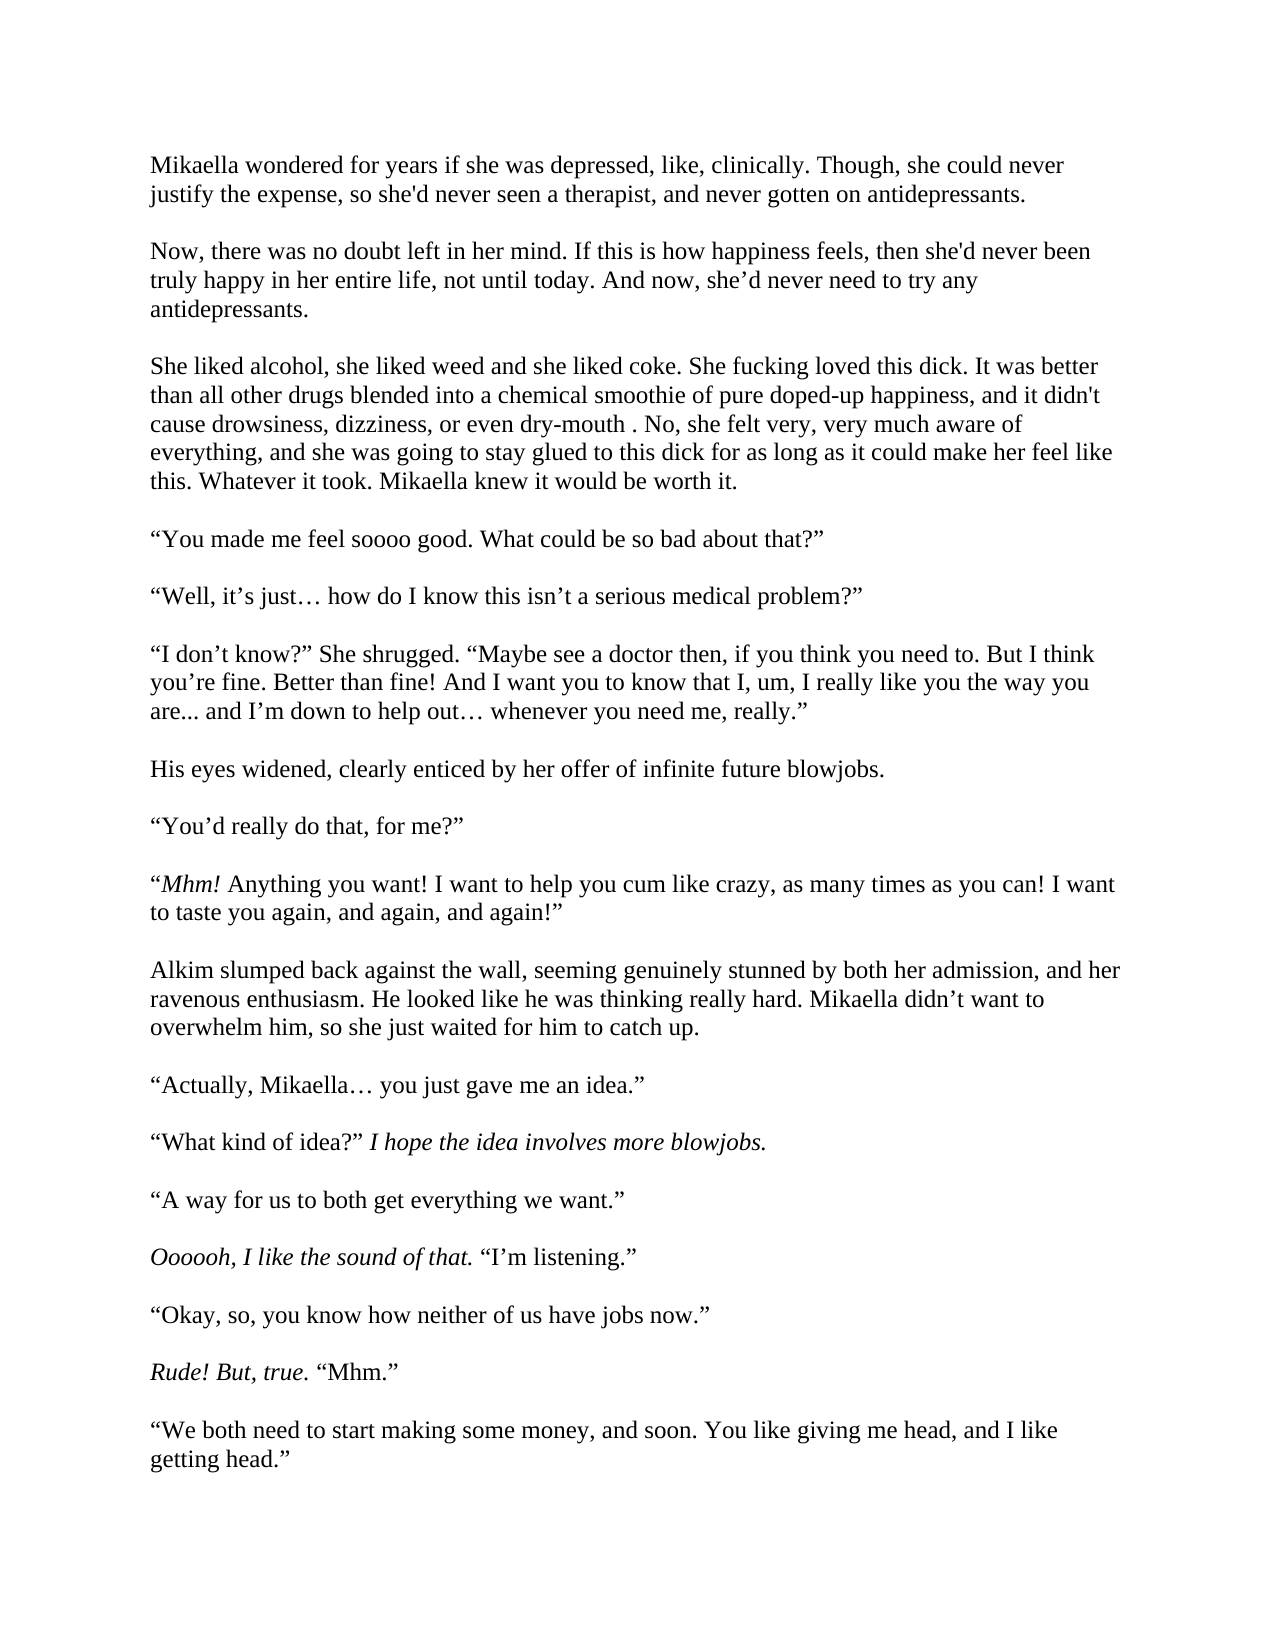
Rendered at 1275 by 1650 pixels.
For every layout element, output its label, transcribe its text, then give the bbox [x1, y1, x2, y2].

text “I don’t know?” She shrugged. “Maybe see a doctor then, if you think you need to. But I think you’re fine. Better than fine! And I want you to know that I, um, I really like you the way you are... and I’m down to help out… whenever you need me, really.” [150, 639, 1125, 725]
text Rude! But, true. “Mhm.” [150, 1357, 1125, 1386]
text Oooooh, I like the sound of that. “I’m listening.” [150, 1242, 1125, 1271]
text “Mhm! Anything you want! I want to help you cum like crazy, as many times as you can! I want to taste you again, and again, and again!” [150, 869, 1125, 926]
text “Well, it’s just… how do I know this isn’t a serious medical problem?” [150, 581, 1125, 610]
text “Okay, so, you know how neither of us have jobs now.” [150, 1300, 1125, 1329]
text “You’d really do that, for me?” [150, 811, 1125, 840]
text She liked alcohol, she liked weed and she liked coke. She fucking loved this dick. It was better than all other drugs blended into a chemical smoothie of pure doped-up happiness, and it didn't cause drowsiness, dizziness, or even dry-mouth . No, she felt very, very much aware of everything, and she was going to stay glued to this dick for as long as it could make her feel like this. Whatever it took. Mikaella knew it would be worth it. [150, 351, 1125, 495]
text Alkim slumped back against the wall, seeming genuinely stunned by both her admission, and her ravenous enthusiasm. He looked like he was thinking really hard. Mikaella didn’t want to overwhelm him, so she just waited for him to catch up. [150, 955, 1125, 1041]
text His eyes widened, clearly enticed by her offer of infinite future blowjobs. [150, 754, 1125, 782]
text “Actually, Mikaella… you just gave me an idea.” [150, 1070, 1125, 1099]
text “A way for us to both get everything we want.” [150, 1185, 1125, 1214]
text “What kind of idea?” I hope the idea involves more blowjobs. [150, 1127, 1125, 1156]
text Now, there was no doubt left in her mind. If this is how happiness feels, then she'd never been truly happy in her entire life, not until today. And now, she’d never need to try any antidepressants. [150, 236, 1125, 322]
text “We both need to start making some money, and soon. You like giving me head, and I like getting head.” [150, 1415, 1125, 1472]
text Mikaella wondered for years if she was depressed, like, clinically. Though, she could never justify the expense, so she'd never seen a therapist, and never gotten on antidepressants. [150, 150, 1125, 207]
text “You made me feel soooo good. What could be so bad about that?” [150, 524, 1125, 552]
